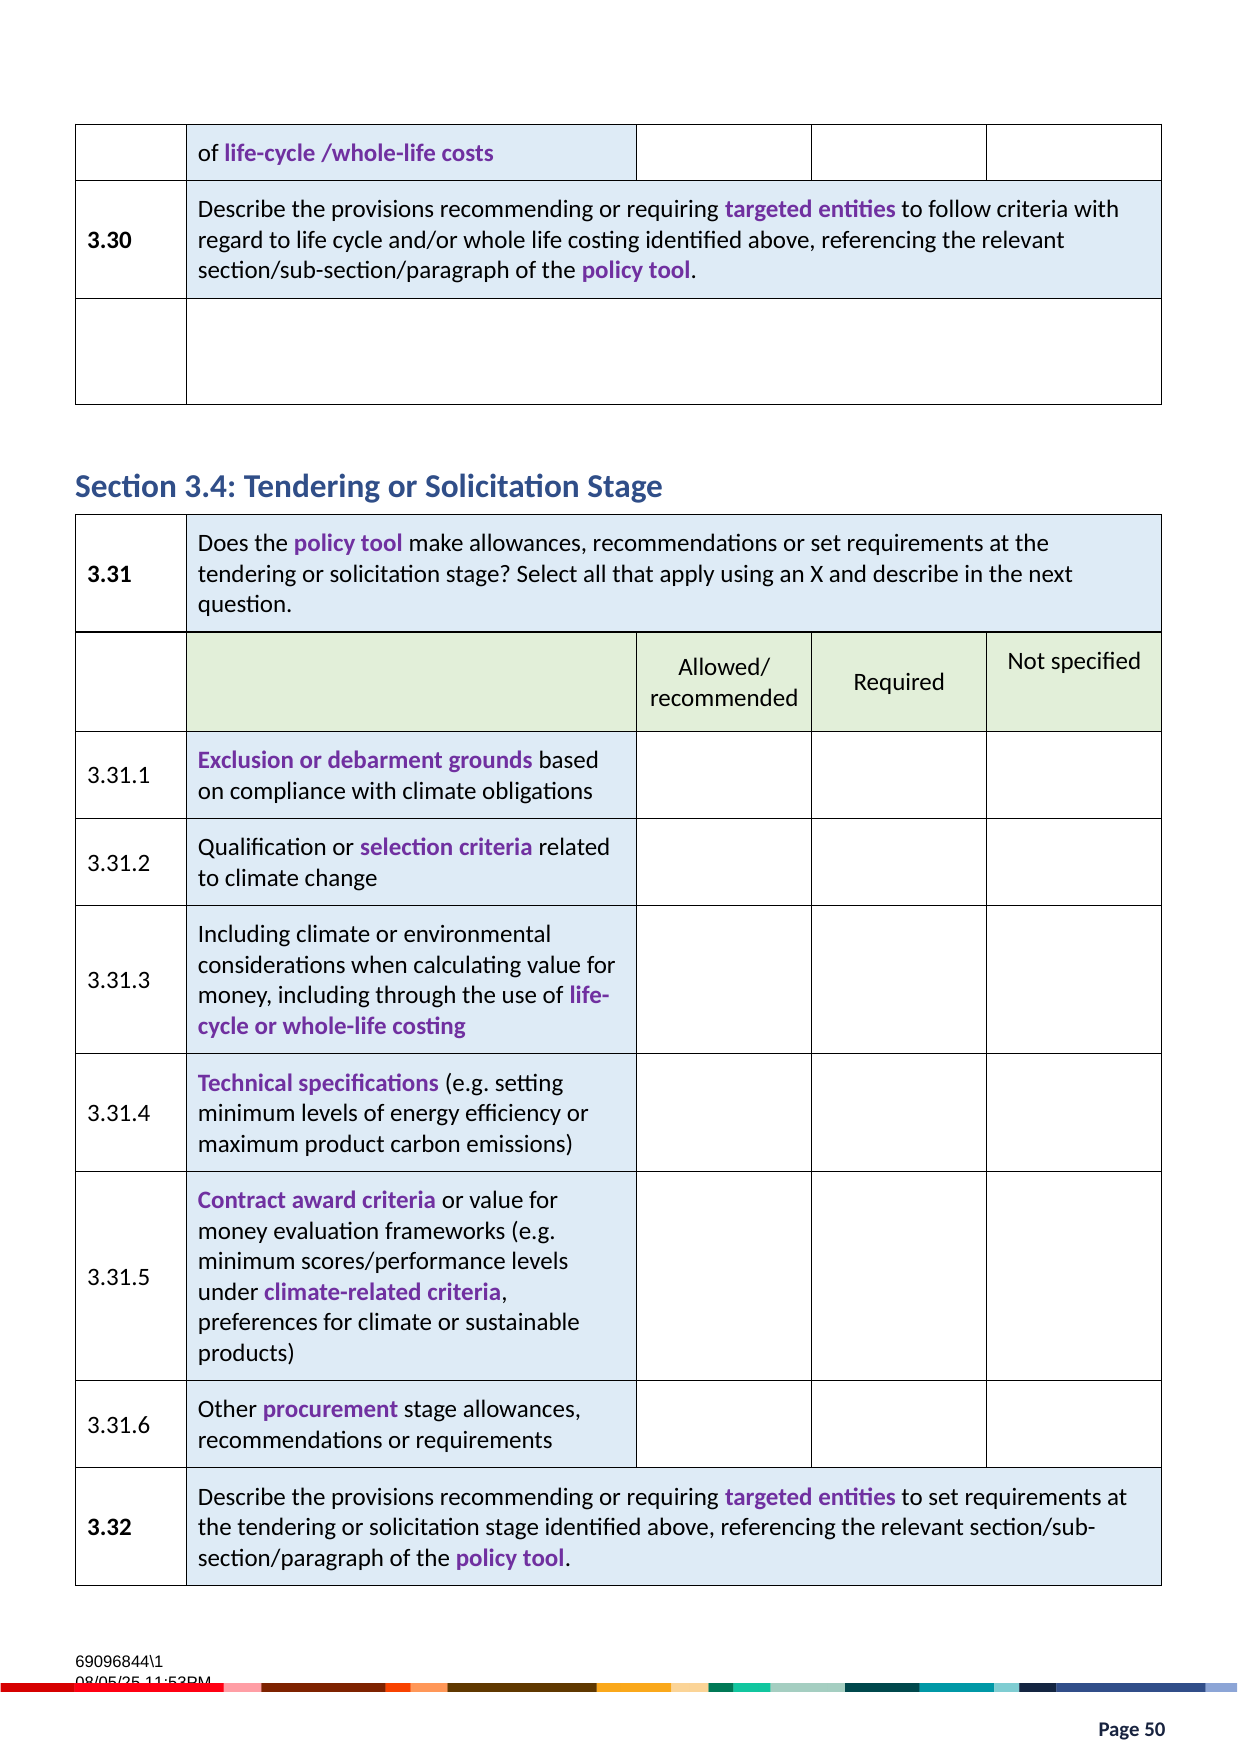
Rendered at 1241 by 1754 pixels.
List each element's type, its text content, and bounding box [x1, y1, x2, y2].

subtitle Section 3.4: Tendering or Solicitation Stage [75, 465, 1165, 505]
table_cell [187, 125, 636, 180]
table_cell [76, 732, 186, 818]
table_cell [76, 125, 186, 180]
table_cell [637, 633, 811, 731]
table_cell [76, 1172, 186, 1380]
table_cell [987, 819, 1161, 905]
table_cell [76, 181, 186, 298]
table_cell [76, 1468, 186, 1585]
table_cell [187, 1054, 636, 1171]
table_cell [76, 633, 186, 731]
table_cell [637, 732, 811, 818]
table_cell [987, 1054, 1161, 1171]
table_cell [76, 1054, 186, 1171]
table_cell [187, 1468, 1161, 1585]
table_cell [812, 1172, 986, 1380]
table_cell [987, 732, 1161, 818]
picture [0, 1683, 1236, 1692]
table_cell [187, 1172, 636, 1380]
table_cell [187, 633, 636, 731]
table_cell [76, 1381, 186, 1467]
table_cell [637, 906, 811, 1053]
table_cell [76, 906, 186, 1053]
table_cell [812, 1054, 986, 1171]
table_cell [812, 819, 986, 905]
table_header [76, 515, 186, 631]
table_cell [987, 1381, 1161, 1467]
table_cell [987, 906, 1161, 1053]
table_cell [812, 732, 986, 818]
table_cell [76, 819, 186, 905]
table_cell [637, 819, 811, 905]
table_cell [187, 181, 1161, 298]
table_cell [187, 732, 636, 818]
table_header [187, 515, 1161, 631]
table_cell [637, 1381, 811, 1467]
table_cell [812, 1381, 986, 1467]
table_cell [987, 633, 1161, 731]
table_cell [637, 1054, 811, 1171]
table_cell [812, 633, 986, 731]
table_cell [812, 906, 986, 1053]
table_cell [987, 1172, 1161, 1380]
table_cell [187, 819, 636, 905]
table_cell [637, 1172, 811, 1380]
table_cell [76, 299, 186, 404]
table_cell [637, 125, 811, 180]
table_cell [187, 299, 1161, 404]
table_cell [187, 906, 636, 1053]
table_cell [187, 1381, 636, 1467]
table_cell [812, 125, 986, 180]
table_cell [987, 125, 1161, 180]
